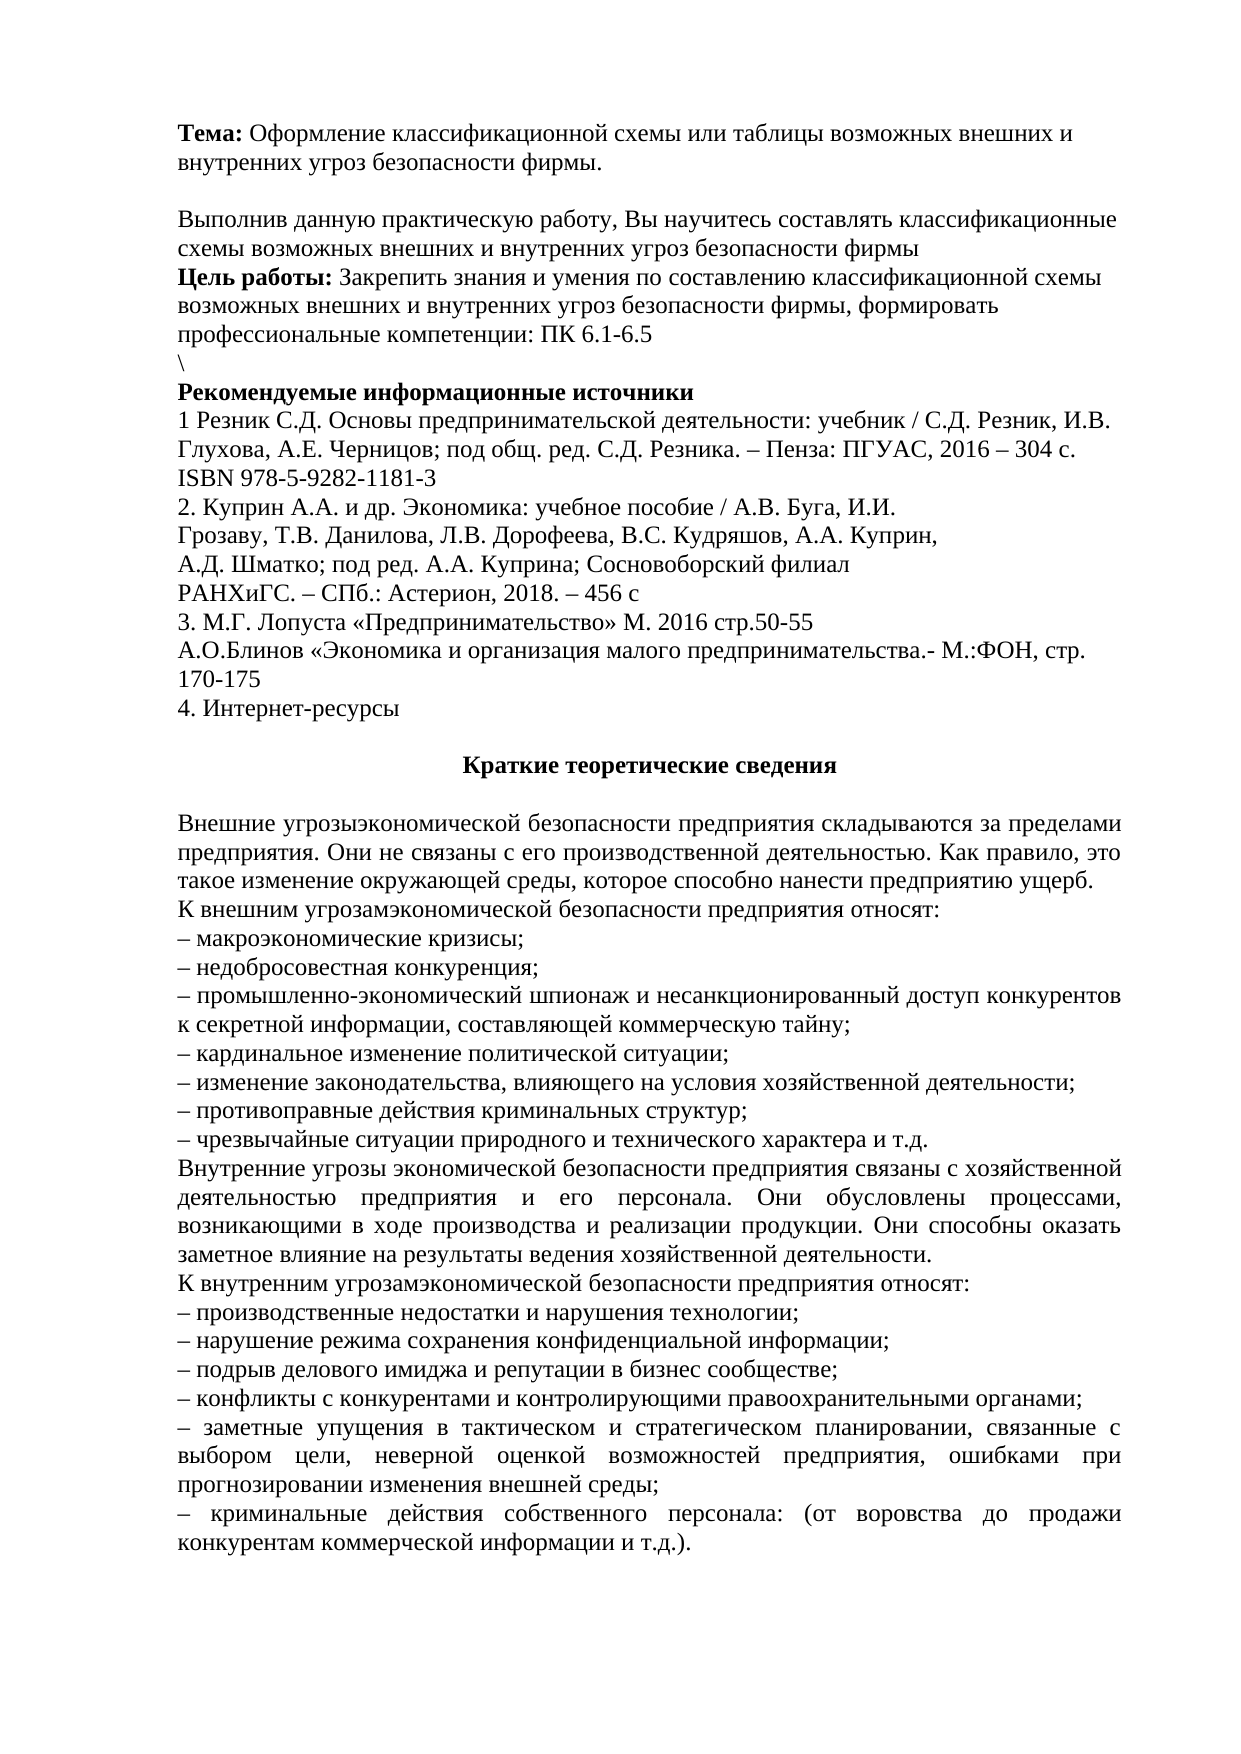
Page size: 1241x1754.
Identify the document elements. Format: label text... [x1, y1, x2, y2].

text – конфликты с конкурентами и контролирующими правоохранительными органами; [177, 1383, 1122, 1412]
text Тема: Оформление классификационной схемы или таблицы возможных внешних и внутренних угроз безопасности фирмы. [177, 118, 1122, 176]
text Цель работы: Закрепить знания и умения по составлению классификационной схемы возможных внешних и внутренних угроз безопасности фирмы, формировать профессиональные компетенции: ПК 6.1-6.5 [177, 262, 1122, 348]
text – подрыв делового имиджа и репутации в бизнес сообществе; [177, 1354, 1122, 1383]
text Выполнив данную практическую работу, Вы научитесь составлять классификационные схемы возможных внешних и внутренних угроз безопасности фирмы [177, 204, 1122, 262]
text К внутренним угрозамэкономической безопасности предприятия относят: [177, 1268, 1122, 1297]
text \ [177, 348, 1122, 377]
text – заметные упущения в тактическом и стратегическом планировании, связанные с выбором цели, неверной оценкой возможностей предприятия, ошибками при прогнозировании изменения внешней среды; [177, 1412, 1122, 1498]
text – криминальные действия собственного персонала: (от воровства до продажи конкурентам коммерческой информации и т.д.). [177, 1498, 1122, 1556]
text К внешним угрозамэкономической безопасности предприятия относят: [177, 894, 1122, 923]
text А.Д. Шматко; под ред. А.А. Куприна; Сосновоборский филиал [177, 549, 1122, 578]
text Грозаву, Т.В. Данилова, Л.В. Дорофеева, В.С. Кудряшов, А.А. Куприн, [177, 521, 1122, 549]
text – недобросовестная конкуренция; [177, 952, 1122, 981]
text 2. Куприн А.А. и др. Экономика: учебное пособие / А.В. Буга, И.И. [177, 492, 1122, 521]
text Рекомендуемые информационные источники [177, 377, 1122, 406]
text А.О.Блинов «Экономика и организация малого предпринимательства.- М.:ФОН, стр. 170-175 [177, 636, 1122, 693]
text РАНХиГС. – СПб.: Астерион, 2018. – 456 с [177, 578, 1122, 607]
text Внешние угрозыэкономической безопасности предприятия складываются за пределами предприятия. Они не связаны с его производственной деятельностью. Как правило, это такое изменение окружающей среды, которое способно нанести предприятию ущерб. [177, 808, 1122, 894]
text 1 Резник С.Д. Основы предпринимательской деятельности: учебник / С.Д. Резник, И.В. Глухова, А.Е. Черницов; под общ. ред. С.Д. Резника. – Пенза: ПГУАС, 2016 – 304 с. ISBN 978-5-9282-1181-3 [177, 406, 1122, 492]
text – нарушение режима сохранения конфиденциальной информации; [177, 1326, 1122, 1354]
text Внутренние угрозы экономической безопасности предприятия связаны с хозяйственной деятельностью предприятия и его персонала. Они обусловлены процессами, возникающими в ходе производства и реализации продукции. Они способны оказать заметное влияние на результаты ведения хозяйственной деятельности. [177, 1153, 1122, 1268]
text Краткие теоретические сведения [177, 751, 1122, 779]
text – промышленно-экономический шпионаж и несанкционированный доступ конкурентов к секретной информации, составляющей коммерческую тайну; [177, 981, 1122, 1038]
text – чрезвычайные ситуации природного и технического характера и т.д. [177, 1124, 1122, 1153]
text – макроэкономические кризисы; [177, 923, 1122, 952]
text 4. Интернет-ресурсы [177, 693, 1122, 722]
text 3. М.Г. Лопуста «Предпринимательство» М. 2016 стр.50-55 [177, 607, 1122, 636]
text – противоправные действия криминальных структур; [177, 1096, 1122, 1124]
text – кардинальное изменение политической ситуации; [177, 1038, 1122, 1067]
text – производственные недостатки и нарушения технологии; [177, 1297, 1122, 1326]
text – изменение законодательства, влияющего на условия хозяйственной деятельности; [177, 1067, 1122, 1096]
